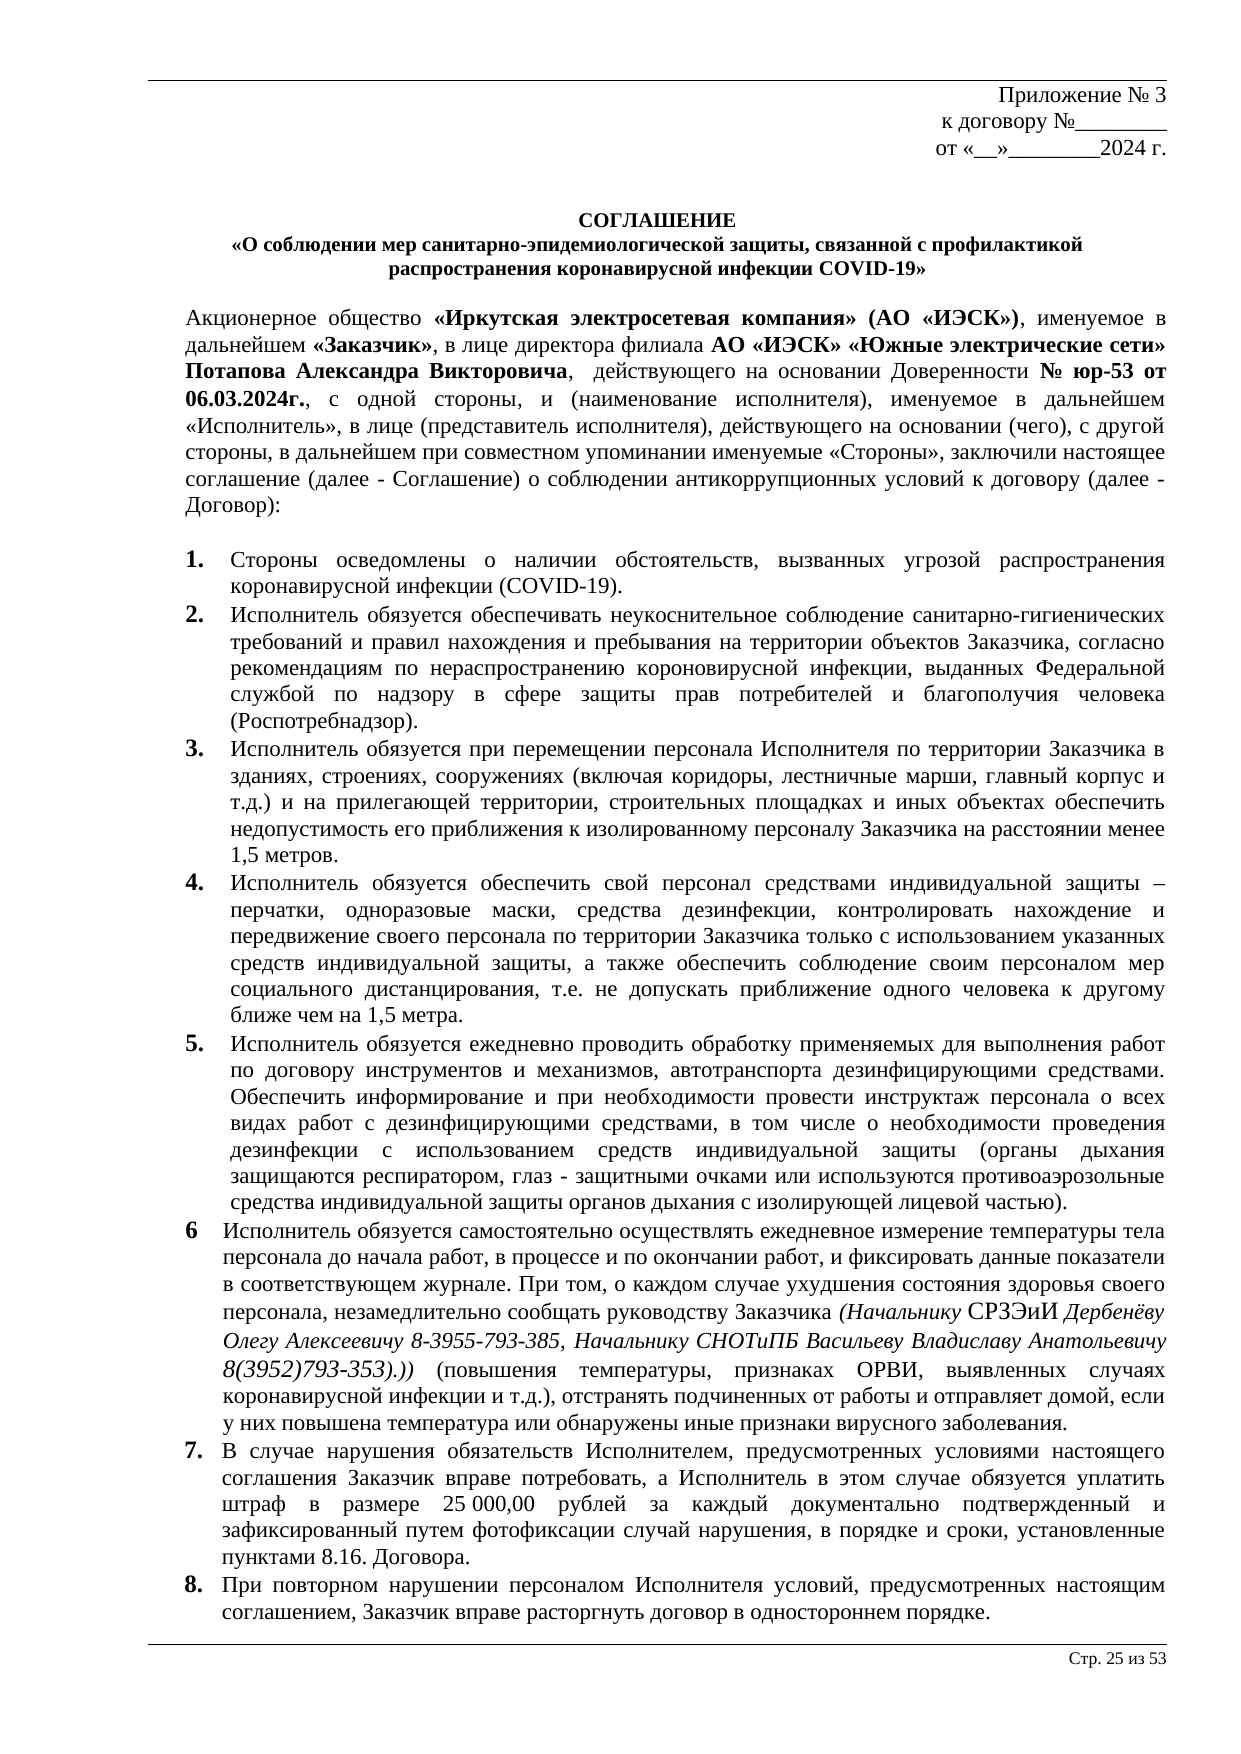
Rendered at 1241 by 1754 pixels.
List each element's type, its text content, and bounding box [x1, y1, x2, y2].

list Исполнитель обязуется обеспечивать неукоснительное соблюдение санитарно-гигиенических требований и правил нахождения и пребывания на территории объектов Заказчика, согласно рекомендациям по нераспространению короновирусной инфекции, выданных Федеральной службой по надзору в сфере защиты прав потребителей и благополучия человека (Роспотребнадзор). [185, 599, 1167, 733]
text Приложение № 3 [148, 81, 1167, 107]
list Исполнитель обязуется самостоятельно осуществлять ежедневное измерение температуры тела персонала до начала работ, в процессе и по окончании работ, и фиксировать данные показатели в соответствующем журнале. При том, о каждом случае ухудшения состояния здоровья своего персонала, незамедлительно сообщать руководству Заказчика (Начальнику СРЗЭиИ Дербенёву Олегу Алексеевичу 8-3955-793-385, Начальнику СНОТиПБ Васильеву Владиславу Анатольевичу 8(3952)793-353).)) (повышения температуры, признаках ОРВИ, выявленных случаях коронавирусной инфекции и т.д.), отстранять подчиненных от работы и отправляет домой, если у них повышена температура или обнаружены иные признаки вирусного заболевания. [185, 1215, 1167, 1435]
text СОГЛАШЕНИЕ [148, 208, 1167, 232]
list Акционерное общество «Иркутская электросетевая компания» (АО «ИЭСК»), именуемое в дальнейшем «Заказчик», в лице директора филиала АО «ИЭСК» «Южные электрические сети» Потапова Александра Викторовича, действующего на основании Доверенности № юр-53 от 06.03.2024г., с одной стороны, и (наименование исполнителя), именуемое в дальнейшем «Исполнитель», в лице (представитель исполнителя), действующего на основании (чего), с другой стороны, в дальнейшем при совместном упоминании именуемые «Стороны», заключили настоящее соглашение (далее - Соглашение) о соблюдении антикоррупционных условий к договору (далее - Договор): [185, 304, 1167, 517]
list В случае нарушения обязательств Исполнителем, предусмотренных условиями настоящего соглашения Заказчик вправе потребовать, а Исполнитель в этом случае обязуется уплатить штраф в размере 25 000,00 рублей за каждый документально подтвержденный и зафиксированный путем фотофиксации случай нарушения, в порядке и сроки, установленные пунктами 8.16. Договора. [184, 1435, 1167, 1569]
text от «__»________2024 г. [148, 133, 1167, 160]
text «О соблюдении мер санитарно-эпидемиологической защиты, связанной с профилактикой распространения коронавирусной инфекции COVID-19» [148, 232, 1167, 280]
text к договору №________ [148, 107, 1167, 133]
list Исполнитель обязуется ежедневно проводить обработку применяемых для выполнения работ по договору инструментов и механизмов, автотранспорта дезинфицирующими средствами. Обеспечить информирование и при необходимости провести инструктаж персонала о всех видах работ с дезинфицирующими средствами, в том числе о необходимости проведения дезинфекции с использованием средств индивидуальной защиты (органы дыхания защищаются респиратором, глаз - защитными очками или используются противоаэрозольные средства индивидуальной защиты органов дыхания с изолирующей лицевой частью). [185, 1028, 1167, 1215]
list Исполнитель обязуется при перемещении персонала Исполнителя по территории Заказчика в зданиях, строениях, сооружениях (включая коридоры, лестничные марши, главный корпус и т.д.) и на прилегающей территории, строительных площадках и иных объектах обеспечить недопустимость его приближения к изолированному персоналу Заказчика на расстоянии менее 1,5 метров. [185, 733, 1167, 867]
list При повторном нарушении персоналом Исполнителя условий, предусмотренных настоящим соглашением, Заказчик вправе расторгнуть договор в одностороннем порядке. [184, 1569, 1167, 1624]
list Стороны осведомлены о наличии обстоятельств, вызванных угрозой распространения коронавирусной инфекции (COVID-19). [185, 544, 1167, 599]
list Исполнитель обязуется обеспечить свой персонал средствами индивидуальной защиты – перчатки, одноразовые маски, средства дезинфекции, контролировать нахождение и передвижение своего персонала по территории Заказчика только с использованием указанных средств индивидуальной защиты, а также обеспечить соблюдение своим персоналом мер социального дистанцирования, т.е. не допускать приближение одного человека к другому ближе чем на 1,5 метра. [185, 867, 1167, 1028]
